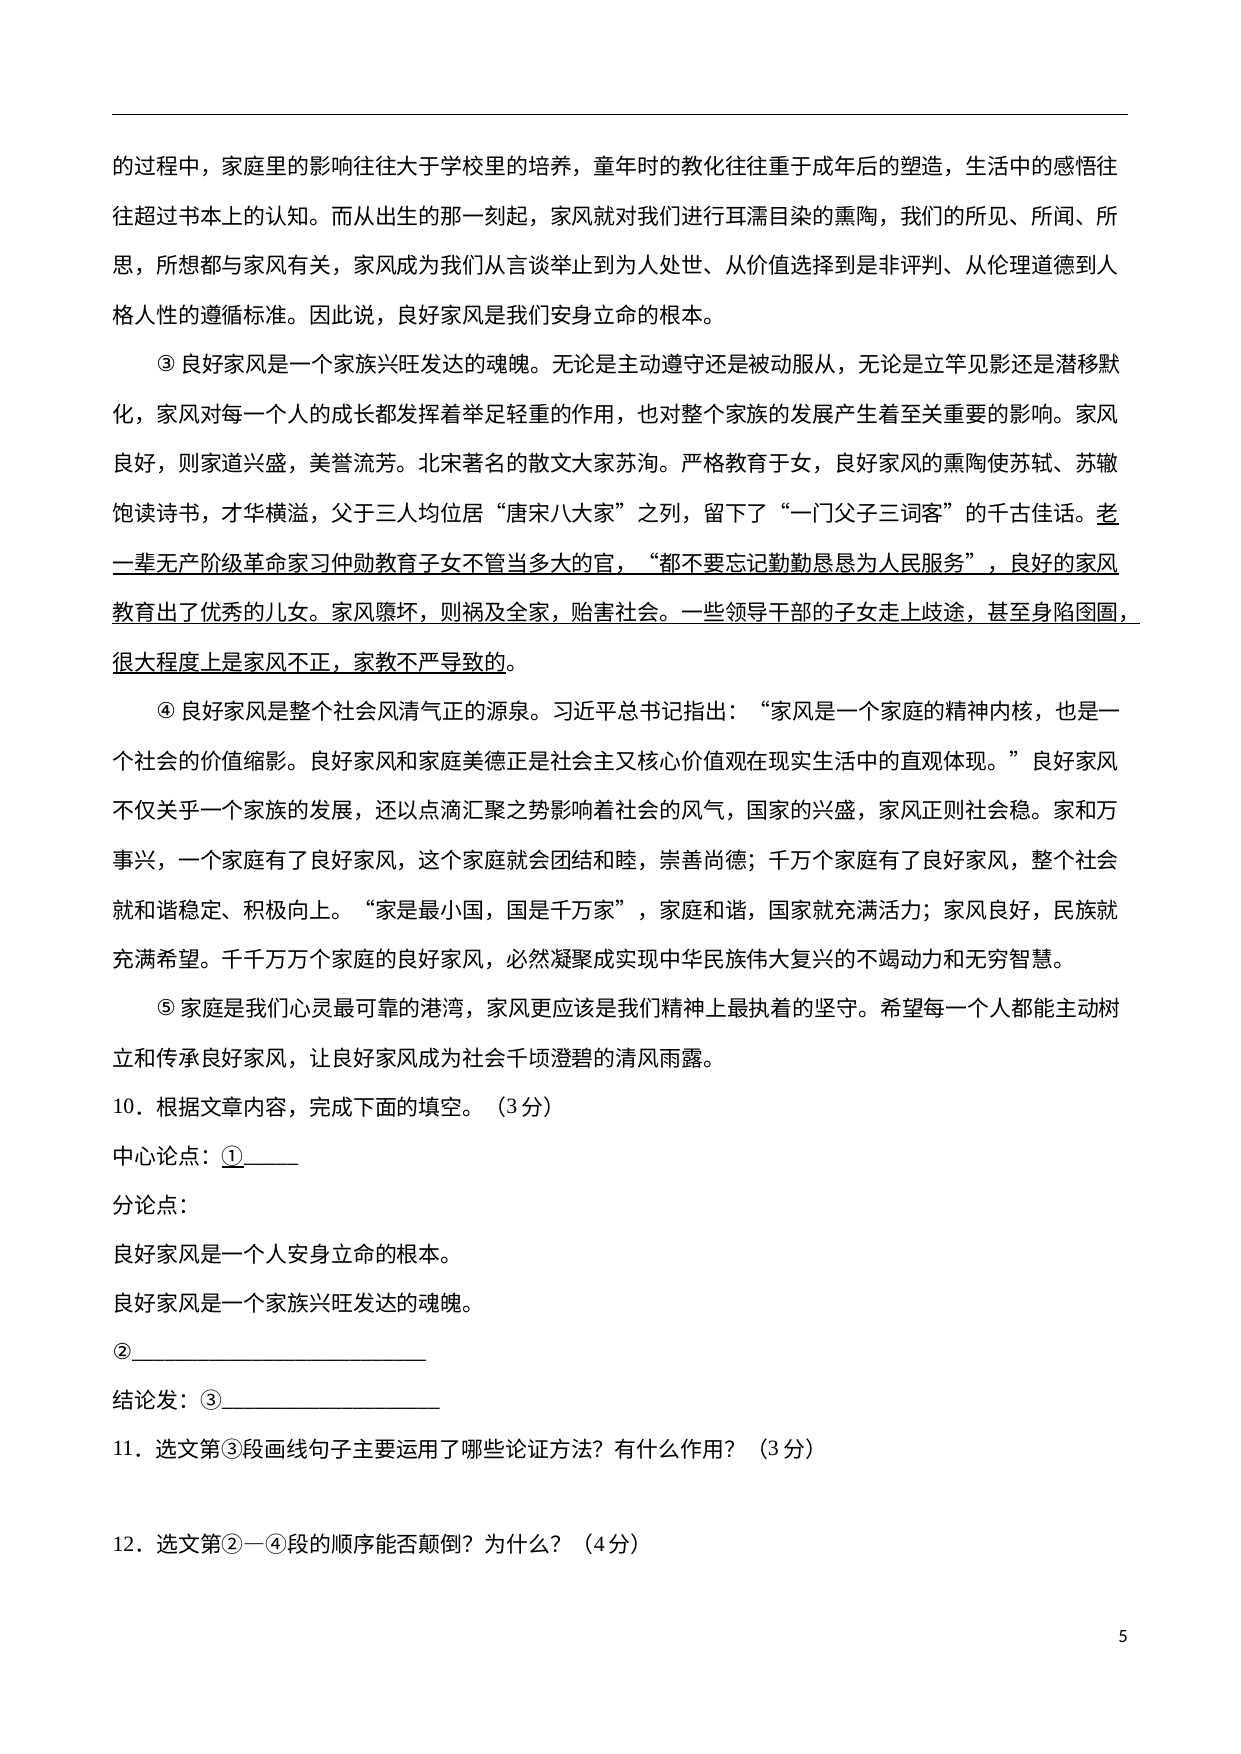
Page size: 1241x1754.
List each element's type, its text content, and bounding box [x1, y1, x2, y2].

text 结论发：③____________________ [112, 1382, 1128, 1415]
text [112, 148, 1128, 330]
text 良好家风是一个人安身立命的根本。 [112, 1236, 1128, 1269]
text ③良好家风是一个家族兴旺发达的魂魄。无论是主动遵守还是被动服从，无论是立竿见影还是潜移默化，家风对每一个人的成长都发挥着举足轻重的作用，也对整个家族的发展产生着至关重要的影响。家风良好，则家道兴盛，美誉流芳。北宋著名的散文大家苏洵。严格教育于女，良好家风的熏陶使苏轼、苏辙饱读诗书，才华横溢，父于三人均位居“唐宋八大家”之列，留下了“一门父子三词客”的千古佳话。老一辈无产阶级革命家习仲勋教育子女不管当多大的官，“都不要忘记勤勤恳恳为人民服务”，良好的家风教育出了优秀的儿女。家风隳坏，则祸及全家，贻害社会。一些领导干部的子女走上歧途，甚至身陷囹圄，很大程度上是家风不正，家教不严导致的。 [112, 346, 1128, 623]
text ⑤家庭是我们心灵最可靠的港湾，家风更应该是我们精神上最执着的坚守。希望每一个人都能主动树立和传承良好家风，让良好家风成为社会千顷澄碧的清风雨露。 [112, 991, 1128, 1073]
text 11．选文第③段画线句子主要运用了哪些论证方法？有什么作用？（3分） [112, 1431, 1128, 1464]
text 10．根据文章内容，完成下面的填空。（3分） [112, 1089, 1128, 1122]
text ②___________________________ [112, 1334, 1128, 1367]
text ③良好家风是一个家族兴旺发达的魂魄。无论是主动遵守还是被动服从，无论是立竿见影还是潜移默化，家风对每一个人的成长都发挥着举足轻重的作用，也对整个家族的发展产生着至关重要的影响。家风良好，则家道兴盛，美誉流芳。北宋著名的散文大家苏洵。严格教育于女，良好家风的熏陶使苏轼、苏辙饱读诗书，才华横溢，父于三人均位居“唐宋八大家”之列，留下了“一门父子三词客”的千古佳话。老一辈无产阶级革命家习仲勋教育子女不管当多大的官，“都不要忘记勤勤恳恳为人民服务”，良好的家风教育出了优秀的儿女。家风隳坏，则祸及全家，贻害社会。一些领导干部的子女走上歧途，甚至身陷囹圄，很大程度上是家风不正，家教不严导致的。 [112, 624, 1128, 677]
text 良好家风是一个家族兴旺发达的魂魄。 [112, 1285, 1128, 1318]
text 中心论点：①_____ [112, 1138, 1128, 1171]
text 分论点： [112, 1187, 1128, 1220]
text ④良好家风是整个社会风清气正的源泉。习近平总书记指出：“家风是一个家庭的精神内核，也是一个社会的价值缩影。良好家风和家庭美德正是社会主又核心价值观在现实生活中的直观体现。”良好家风不仅关乎一个家族的发展，还以点滴汇聚之势影响着社会的风气，国家的兴盛，家风正则社会稳。家和万事兴，一个家庭有了良好家风，这个家庭就会团结和睦，崇善尚德；千万个家庭有了良好家风，整个社会就和谐稳定、积极向上。“家是最小国，国是千万家”，家庭和谐，国家就充满活力；家风良好，民族就充满希望。千千万万个家庭的良好家风，必然凝聚成实现中华民族伟大复兴的不竭动力和无穷智慧。 [112, 693, 1128, 975]
text 12．选文第②—④段的顺序能否颠倒？为什么？（4分） [112, 1527, 1128, 1560]
